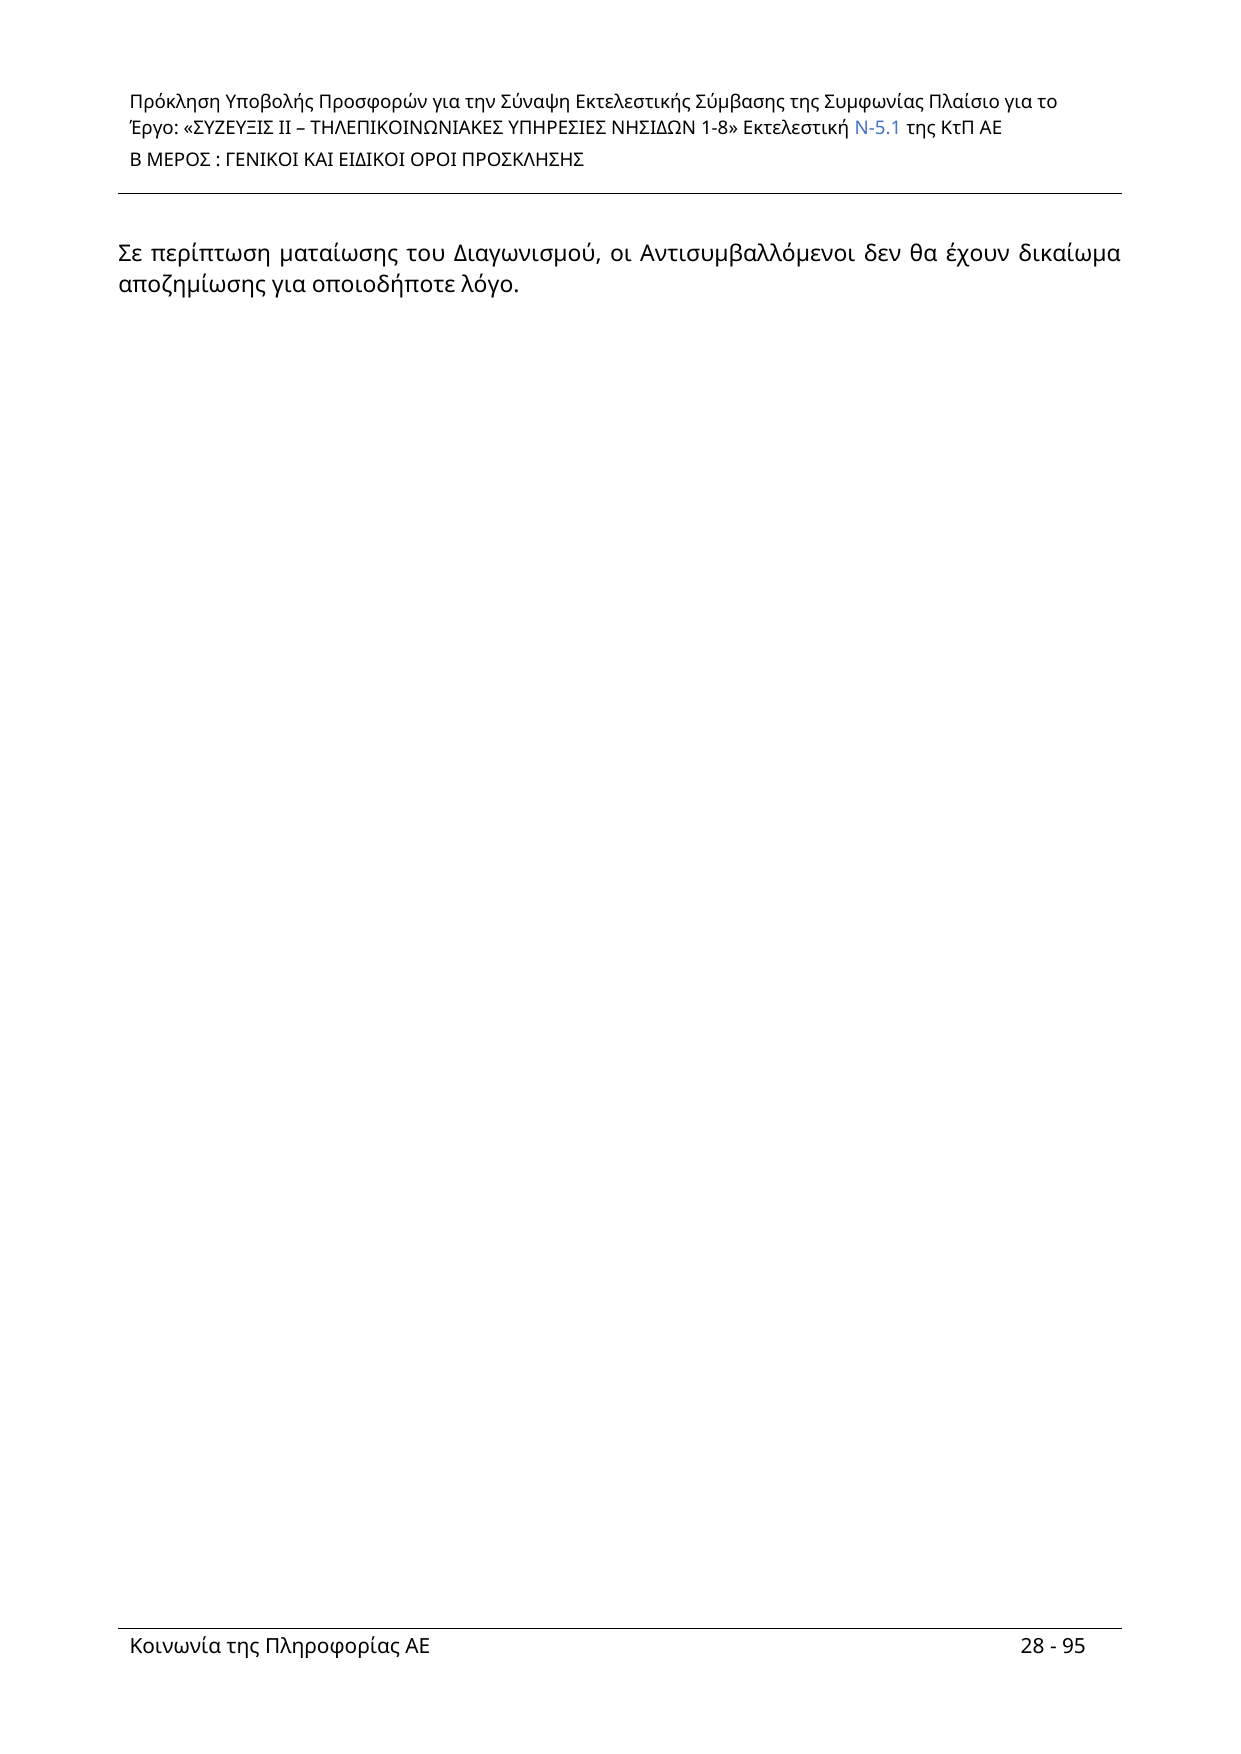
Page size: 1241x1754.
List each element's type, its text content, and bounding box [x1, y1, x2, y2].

text Σε περίπτωση ματαίωσης του Διαγωνισμού, οι Αντισυμβαλλόμενοι δεν θα έχουν δικαίωμα αποζημίωσης για οποιοδήποτε λόγο. [118, 236, 1122, 299]
